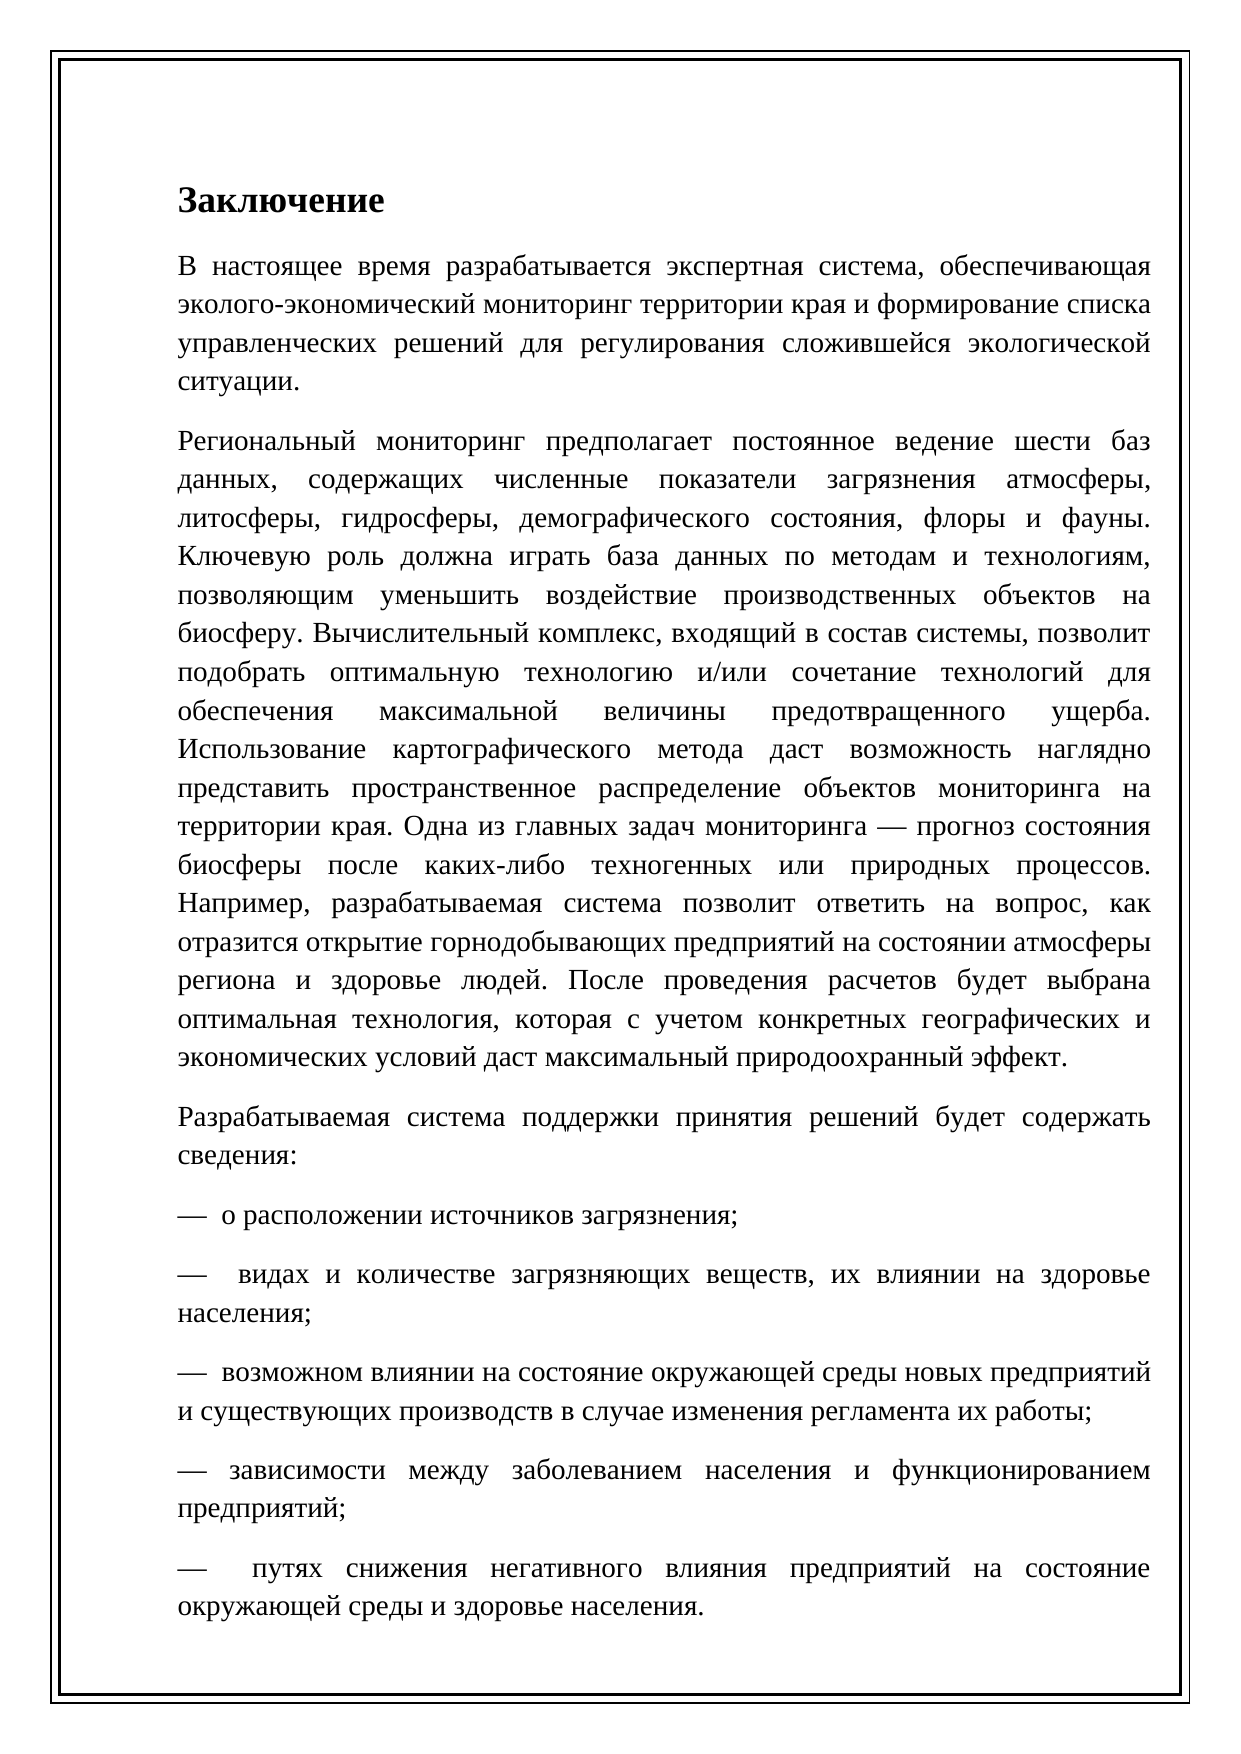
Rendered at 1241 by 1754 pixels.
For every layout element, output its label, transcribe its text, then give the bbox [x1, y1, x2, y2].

text — видах и количестве загрязняющих веществ, их влиянии на здоровье населения; [177, 1256, 1152, 1328]
text Разрабатываемая система поддержки принятия решений будет содержать сведения: [177, 1099, 1152, 1171]
text Заключение [177, 177, 1152, 221]
text Региональный мониторинг предполагает постоянное ведение шести баз данных, содержащих численные показатели загрязнения атмосферы, литосферы, гидросферы, демографического состояния, флоры и фауны. Ключевую роль должна играть база данных по методам и технологиям, позволяющим уменьшить воздействие производственных объектов на биосферу. Вычислительный комплекс, входящий в состав системы, позволит подобрать оптимальную технологию и/или сочетание технологий для обеспечения максимальной величины предотвращенного ущерба. Использование картографического метода даст возможность наглядно представить пространственное распределение объектов мониторинга на территории края. Одна из главных задач мониторинга — прогноз состояния биосферы после каких-либо техногенных или природных процессов. Например, разрабатываемая система позволит ответить на вопрос, как отразится открытие горнодобывающих предприятий на состоянии атмосферы региона и здоровье людей. После проведения расчетов будет выбрана оптимальная технология, которая с учетом конкретных географических и экономических условий даст максимальный природоохранный эффект. [177, 423, 1152, 1073]
text — о расположении источников загрязнения; [177, 1197, 1152, 1230]
text — возможном влиянии на состояние окружающей среды новых предприятий и существующих производств в случае изменения регламента их работы; [177, 1354, 1152, 1426]
text В настоящее время разрабатывается экспертная система, обеспечивающая эколого-экономический мониторинг территории края и формирование списка управленческих решений для регулирования сложившейся экологической ситуации. [177, 248, 1152, 397]
text — путях снижения негативного влияния предприятий на состояние окружающей среды и здоровье населения. [177, 1550, 1152, 1622]
text — зависимости между заболеванием населения и функционированием предприятий; [177, 1452, 1152, 1524]
